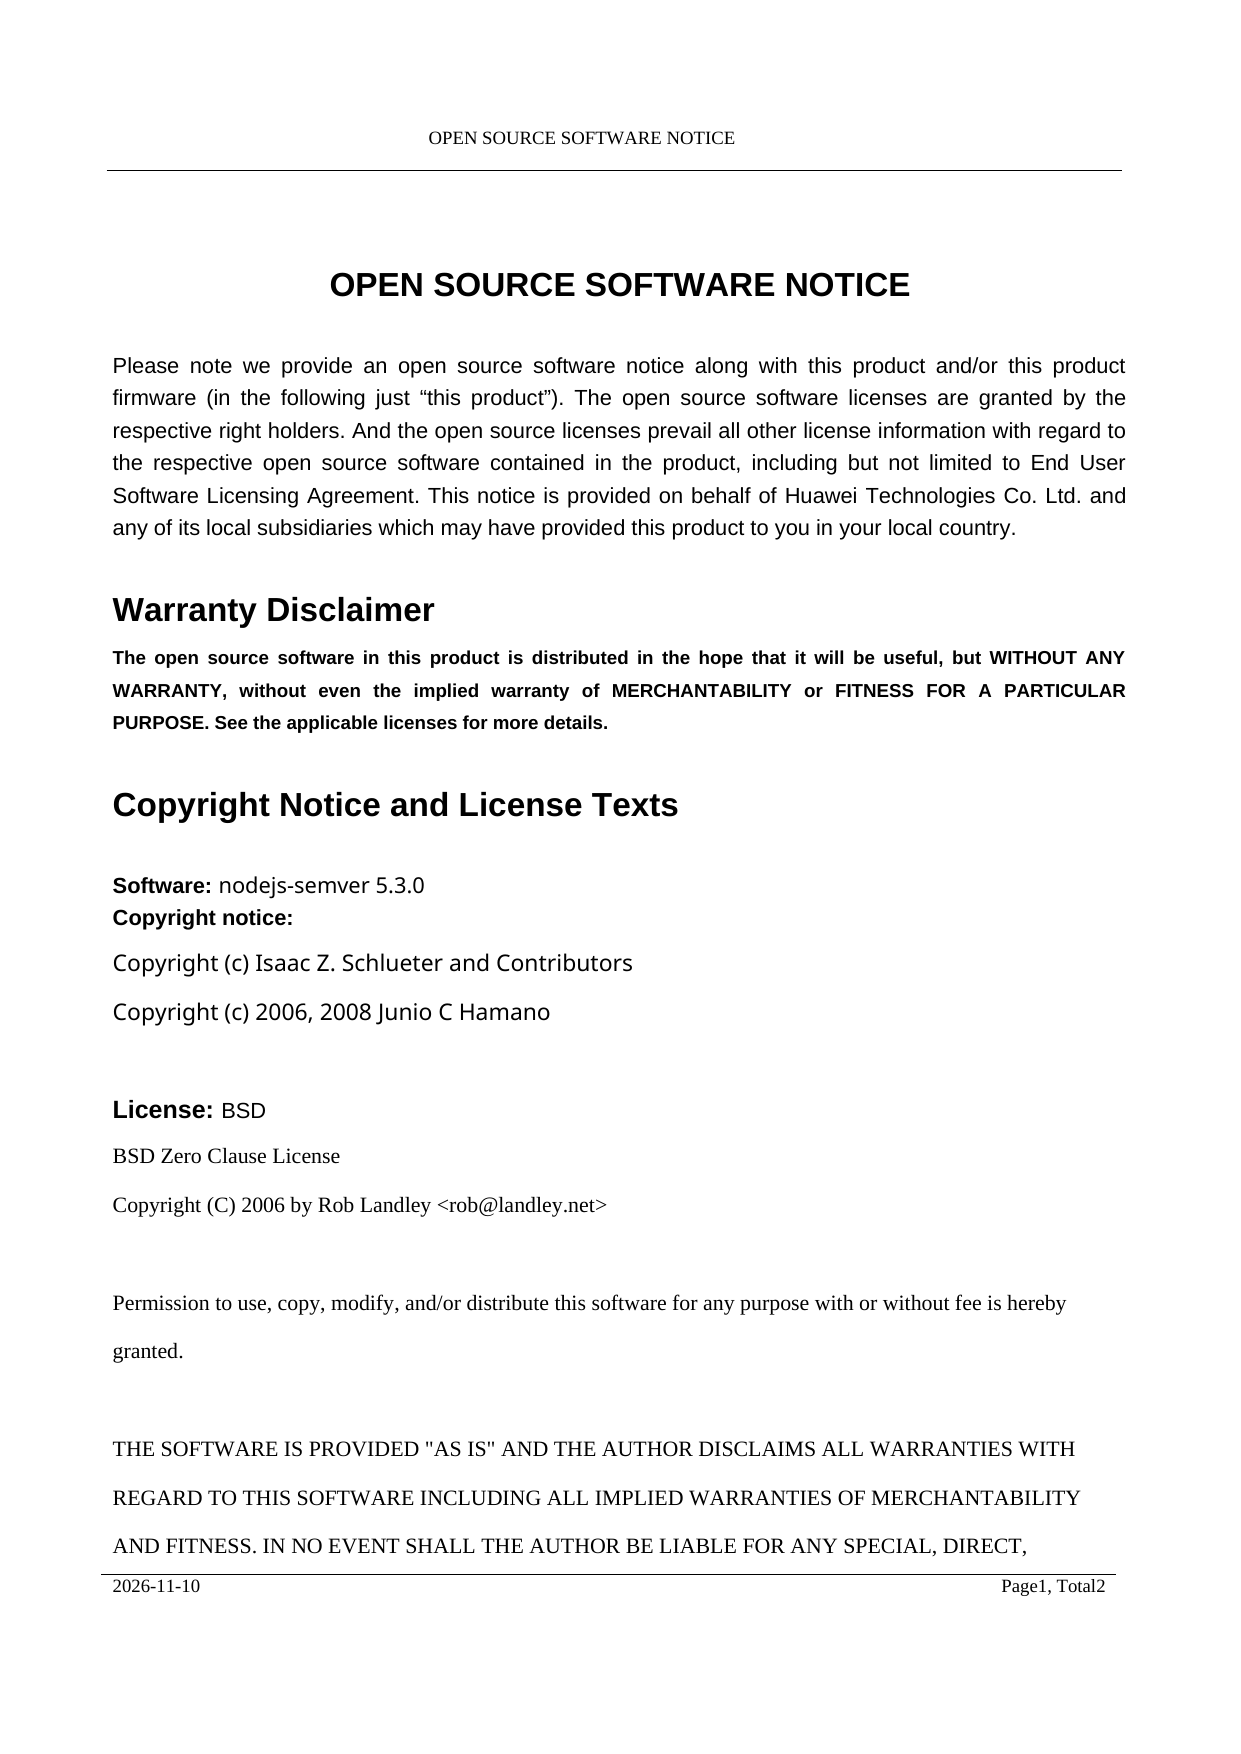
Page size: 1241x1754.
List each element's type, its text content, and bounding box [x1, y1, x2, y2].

text OPEN SOURCE SOFTWARE NOTICE [112, 251, 1128, 316]
text Copyright Notice and License Texts [112, 771, 1128, 836]
text Please note we provide an open source software notice along with this product and/or this product firmware (in the following just “this product”). The open source software licenses are granted by the respective right holders. And the open source licenses prevail all other license information with regard to the respective open source software contained in the product, including but not limited to End User Software Licensing Agreement. This notice is provided on behalf of Huawei Technologies Co. Ltd. and any of its local subsidiaries which may have provided this product to you in your local country. [112, 349, 1128, 544]
text Copyright (c) Isaac Z. Schlueter and Contributors Copyright (c) 2006, 2008 Junio C Hamano [112, 947, 1128, 1077]
text Warranty Disclaimer [112, 576, 1128, 641]
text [112, 1140, 1128, 1562]
text Software: nodejs-semver 5.3.0 [112, 869, 1128, 901]
text Copyright notice: [112, 901, 1128, 934]
text The open source software in this product is distributed in the hope that it will be useful, but WITHOUT ANY WARRANTY, without even the implied warranty of MERCHANTABILITY or FITNESS FOR A PARTICULAR PURPOSE. See the applicable licenses for more details. [112, 641, 1128, 739]
text License: BSD [112, 1093, 1128, 1125]
